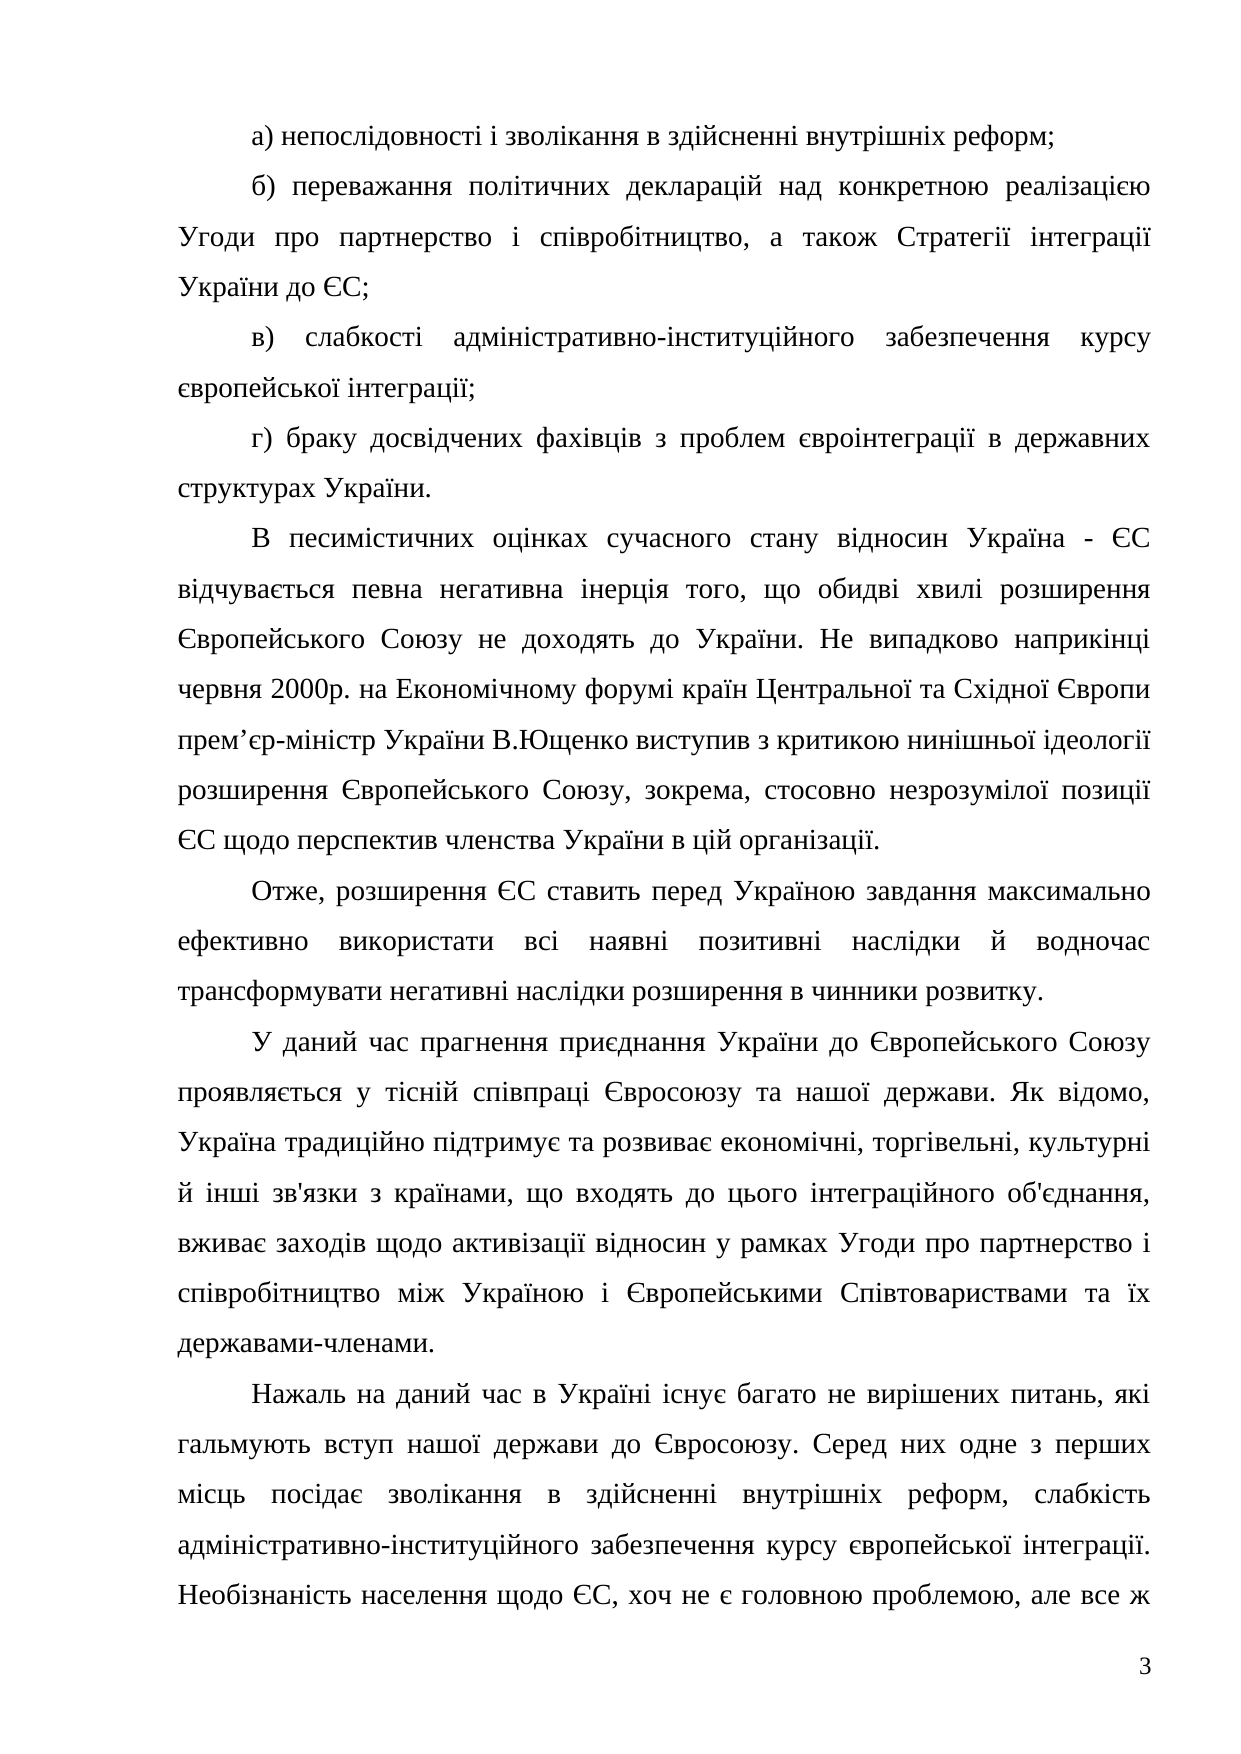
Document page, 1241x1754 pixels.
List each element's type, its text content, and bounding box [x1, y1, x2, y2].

text В песимістичних оцінках сучасного стану відносин Україна - ЄС відчувається певна негативна інерція того, що обидві хвилі розширення Європейського Союзу не доходять до України. Не випадково наприкінці червня 2000р. на Економічному форумі країн Центральної та Східної Європи прем’єр-міністр України В.Ющенко виступив з критикою нинішньої ідеології розширення Європейського Союзу, зокрема, стосовно незрозумілої позиції ЄС щодо перспектив членства України в цій організації. [177, 521, 1152, 856]
text в) слабкості адміністративно-інституційного забезпечення курсу європейської інтеграції; [177, 319, 1152, 403]
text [177, 1376, 1152, 1611]
text а) непослідовності і зволікання в здійсненні внутрішніх реформ; [177, 118, 1152, 152]
text Отже, розширення ЄС ставить перед Україною завдання максимально ефективно використати всі наявні позитивні наслідки й водночас трансформувати негативні наслідки розширення в чинники розвитку. [177, 873, 1152, 1007]
text У даний час прагнення приєднання України до Європейського Союзу проявляється у тісній співпраці Євросоюзу та нашої держави. Як відомо, Україна традиційно підтримує та розвиває економічні, торгівельні, культурні й інші зв'язки з країнами, що входять до цього інтеграційного об'єднання, вживає заходів щодо активізації відносин у рамках Угоди про партнерство і співробітництво між Україною і Європейськими Співтовариствами та їх державами-членами. [177, 1024, 1152, 1359]
text г) браку досвідчених фахівців з проблем євроінтеграції в державних структурах України. [177, 420, 1152, 504]
text б) переважання політичних декларацій над конкретною реалізацією Угоди про партнерство і співробітництво, а також Стратегії інтеграції України до ЄС; [177, 168, 1152, 303]
